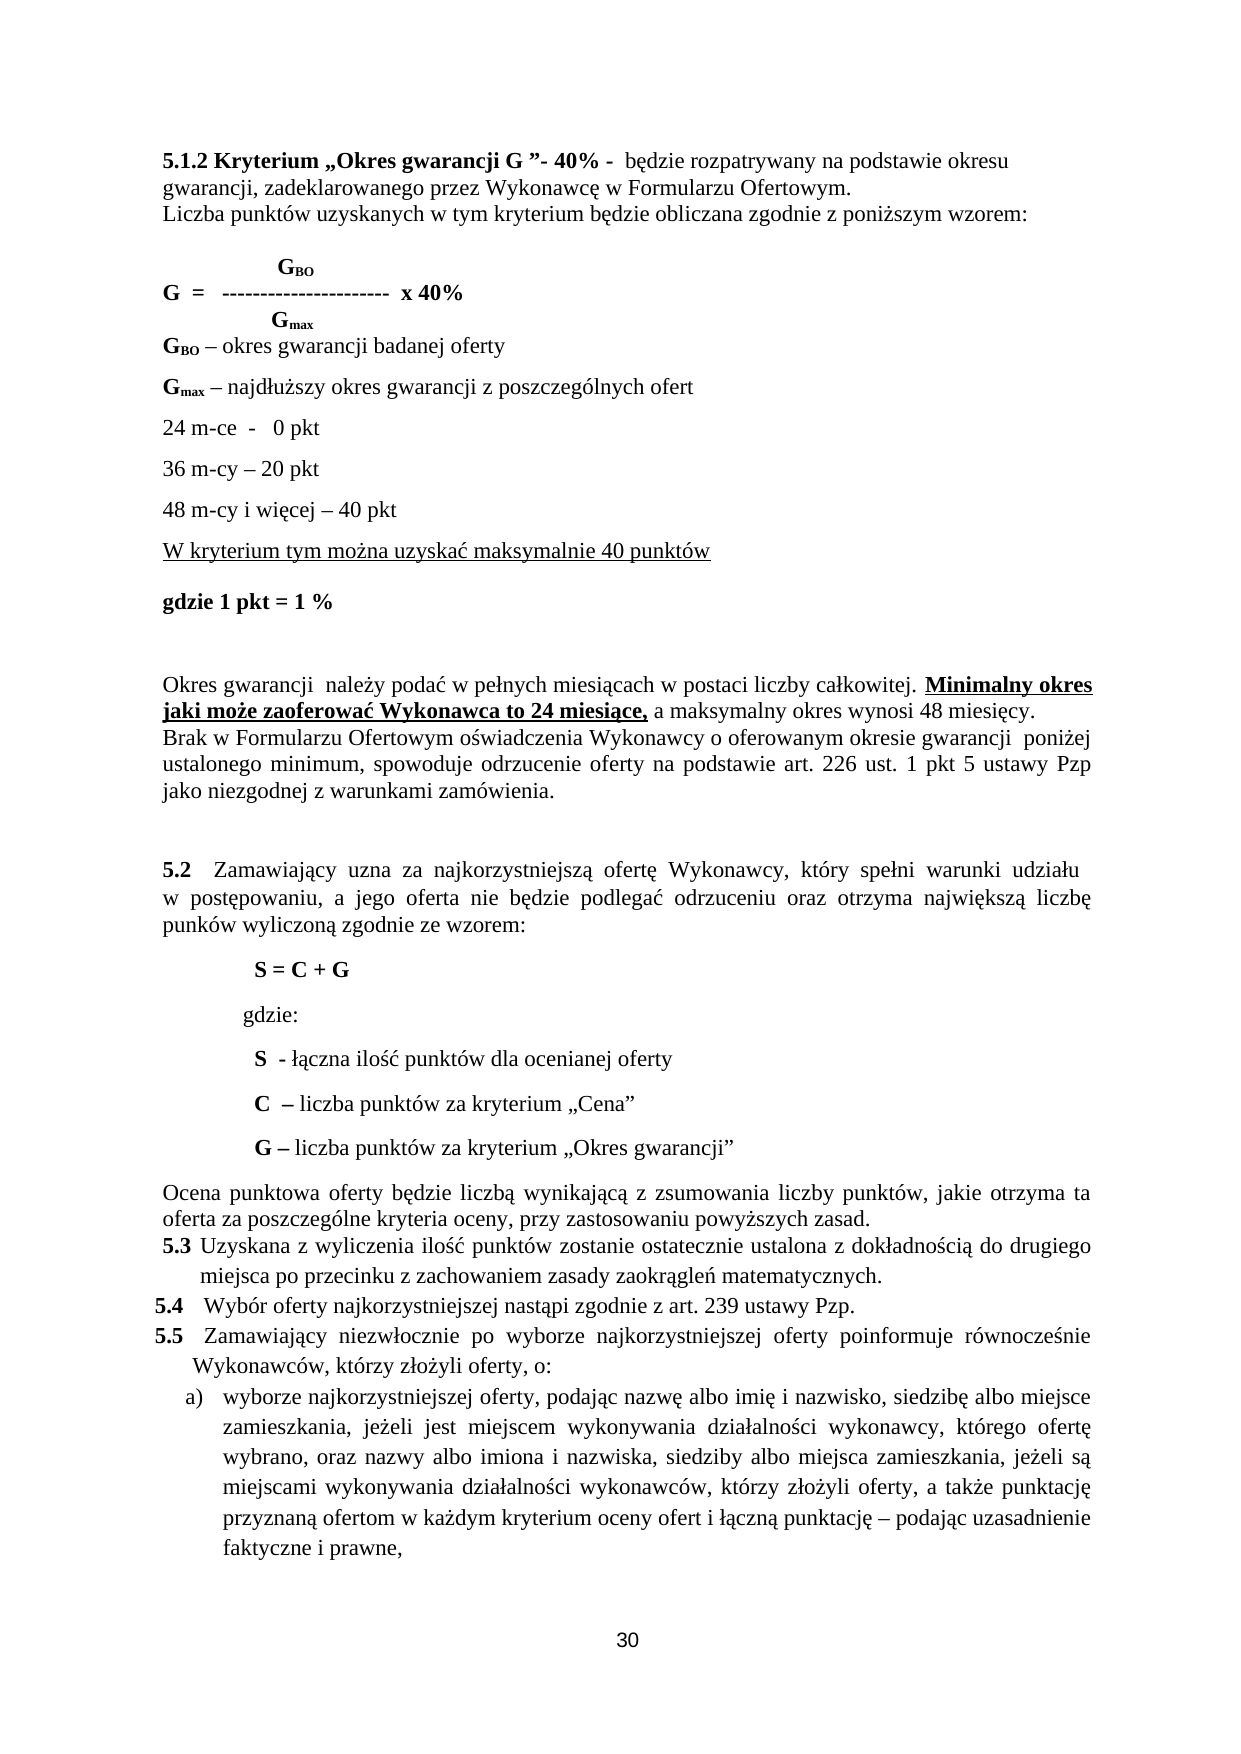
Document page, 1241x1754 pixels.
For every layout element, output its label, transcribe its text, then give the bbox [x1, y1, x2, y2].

text GBO [162, 253, 1093, 279]
text gdzie 1 pkt = 1 % [162, 588, 1093, 615]
list Zamawiający niezwłocznie po wyborze najkorzystniejszej oferty poinformuje równocześnie Wykonawców, którzy złożyli oferty, o: [154, 1322, 1093, 1379]
text 5.2 Zamawiający uzna za najkorzystniejszą ofertę Wykonawcy, który spełni warunki udziału w postępowaniu, a jego oferta nie będzie podlegać odrzuceniu oraz otrzyma największą liczbę punków wyliczoną zgodnie ze wzorem: [162, 856, 1093, 938]
text G – liczba punktów za kryterium „Okres gwarancji” [162, 1134, 1093, 1161]
text GBO – okres gwarancji badanej oferty [162, 332, 1093, 358]
text S = C + G [162, 956, 1093, 982]
list Wybór oferty najkorzystniejszej nastąpi zgodnie z art. 239 ustawy Pzp. [154, 1292, 1093, 1318]
text 5.1.2 Kryterium „Okres gwarancji G ”- 40% - będzie rozpatrywany na podstawie okresu gwarancji, zadeklarowanego przez Wykonawcę w Formularzu Ofertowym. [162, 148, 1093, 200]
text Okres gwarancji należy podać w pełnych miesiącach w postaci liczby całkowitej. Minimalny okres jaki może zaoferować Wykonawca to 24 miesiące, a maksymalny okres wynosi 48 miesięcy. [162, 671, 1093, 724]
text G = ---------------------- x 40% [162, 279, 1093, 306]
text Gmax [162, 306, 1093, 332]
text Ocena punktowa oferty będzie liczbą wynikającą z zsumowania liczby punktów, jakie otrzyma ta oferta za poszczególne kryteria oceny, przy zastosowaniu powyższych zasad. [162, 1179, 1093, 1232]
list Uzyskana z wyliczenia ilość punktów zostanie ostatecznie ustalona z dokładnością do drugiego miejsca po przecinku z zachowaniem zasady zaokrągleń matematycznych. [162, 1232, 1093, 1288]
text W kryterium tym można uzyskać maksymalnie 40 punktów [162, 537, 1093, 564]
text 36 m-cy – 20 pkt [162, 455, 1093, 482]
list wyborze najkorzystniejszej oferty, podając nazwę albo imię i nazwisko, siedzibę albo miejsce zamieszkania, jeżeli jest miejscem wykonywania działalności wykonawcy, którego ofertę wybrano, oraz nazwy albo imiona i nazwiska, siedziby albo miejsca zamieszkania, jeżeli są miejscami wykonywania działalności wykonawców, którzy złożyli oferty, a także punktację przyznaną ofertom w każdym kryterium oceny ofert i łączną punktację – podając uzasadnienie faktyczne i prawne, [185, 1383, 1093, 1560]
text S - łączna ilość punktów dla ocenianej oferty [162, 1045, 1093, 1072]
text 24 m-ce - 0 pkt [162, 414, 1093, 441]
text C – liczba punktów za kryterium „Cena” [162, 1090, 1093, 1116]
text Gmax – najdłuższy okres gwarancji z poszczególnych ofert [162, 373, 1093, 399]
text gdzie: [162, 1001, 1093, 1027]
text Brak w Formularzu Ofertowym oświadczenia Wykonawcy o oferowanym okresie gwarancji poniżej ustalonego minimum, spowoduje odrzucenie oferty na podstawie art. 226 ust. 1 pkt 5 ustawy Pzp jako niezgodnej z warunkami zamówienia. [162, 724, 1093, 803]
text 48 m-cy i więcej – 40 pkt [162, 496, 1093, 523]
text Liczba punktów uzyskanych w tym kryterium będzie obliczana zgodnie z poniższym wzorem: [162, 200, 1093, 227]
